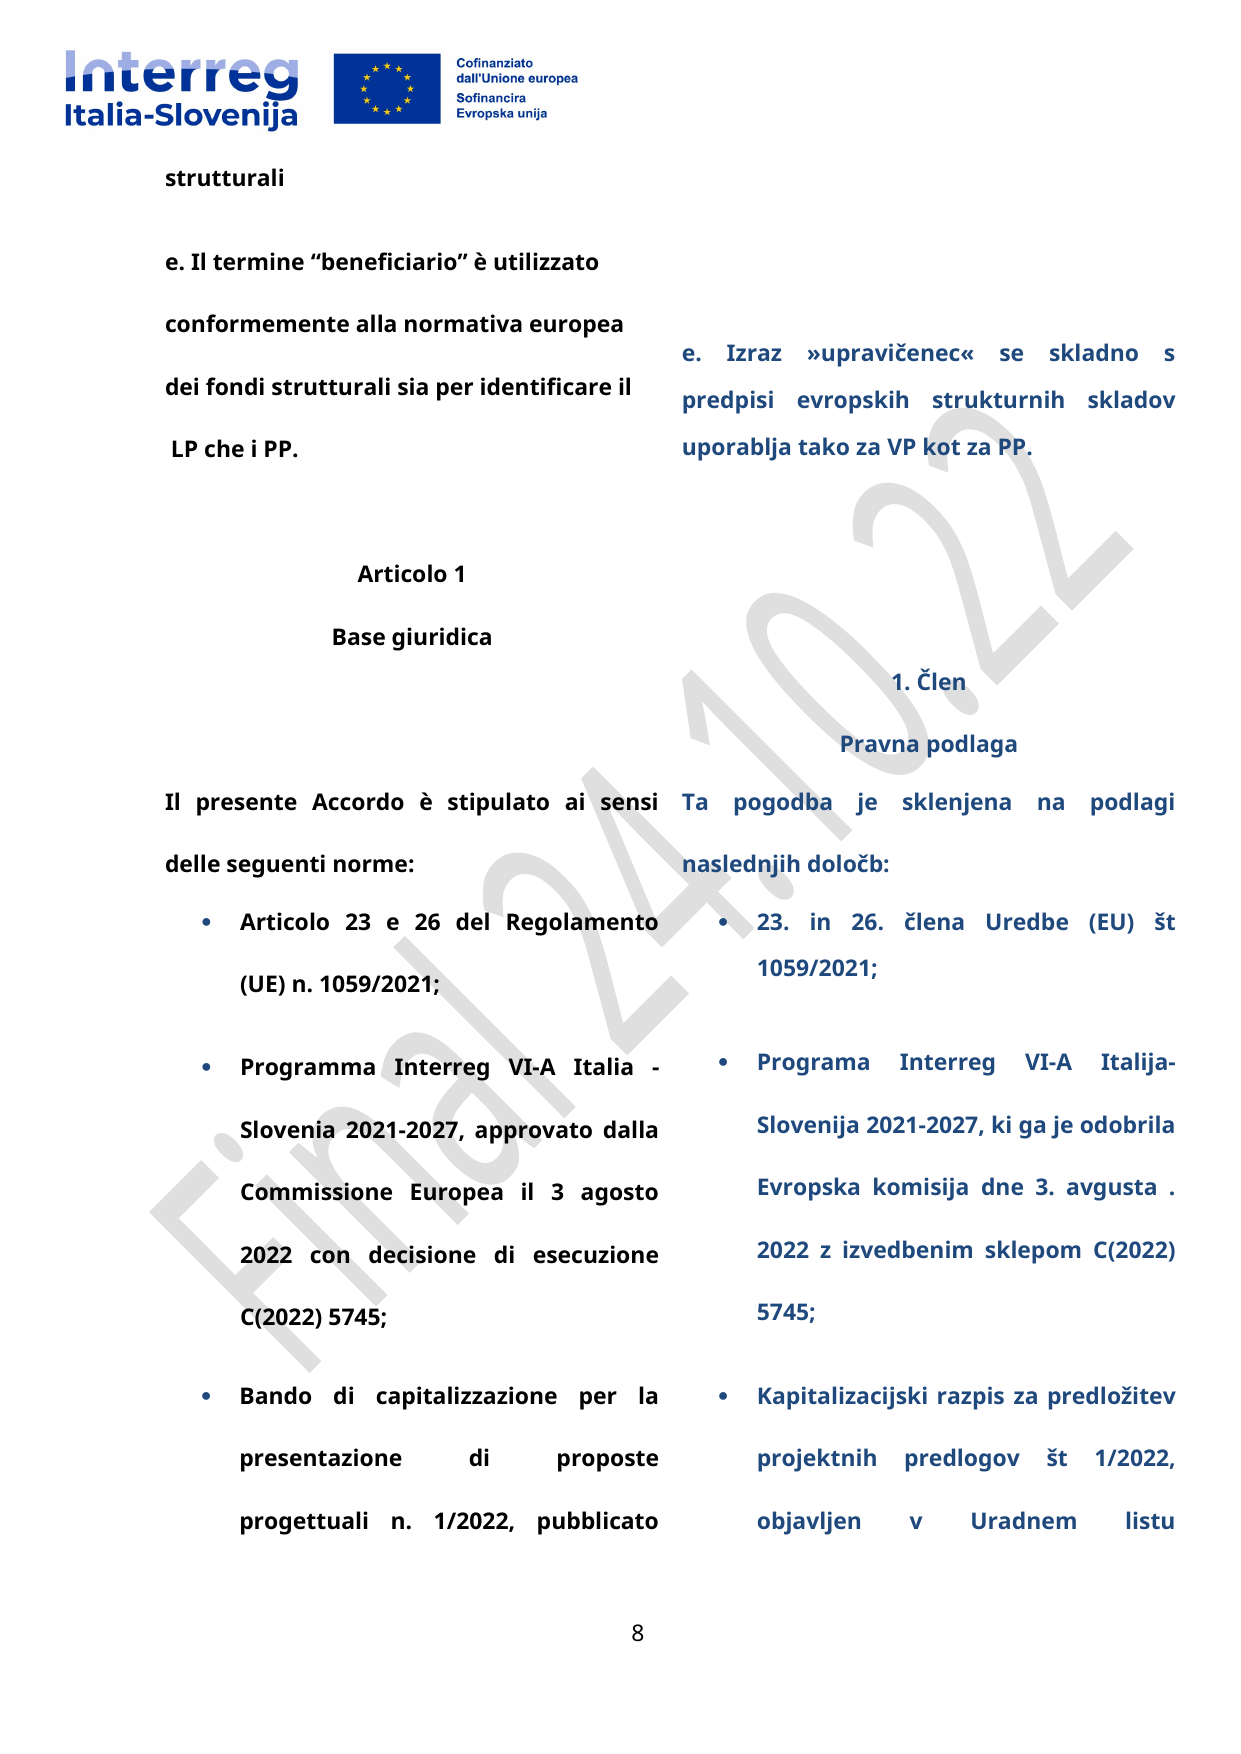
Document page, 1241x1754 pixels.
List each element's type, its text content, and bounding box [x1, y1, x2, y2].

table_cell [670, 163, 1187, 786]
table_cell Articolo 23 e 26 del Regolamento (UE) n. 1059/2021; Programma Interreg VI-A Italia - Slovenia 2021-2027, approvato dalla Commissione Europea il 3 agosto 2022 con decisione di esecuzione C(2022) 5745; [154, 906, 670, 1380]
table_cell Il presente Accordo è stipulato ai sensi delle seguenti norme: [154, 786, 670, 906]
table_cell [154, 163, 670, 786]
table_cell Ta pogodba je sklenjena na podlagi naslednjih določb: [670, 786, 1187, 906]
table_cell 23. in 26. člena Uredbe (EU) št 1059/2021; Programa Interreg VI-A Italija-Slovenija 2021-2027, ki ga je odobrila Evropska komisija dne 3. avgusta . 2022 z izvedbenim sklepom C(2022) 5745; [670, 906, 1187, 1380]
picture [31, 15, 615, 140]
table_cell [154, 1380, 670, 1536]
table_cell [670, 1380, 1187, 1536]
